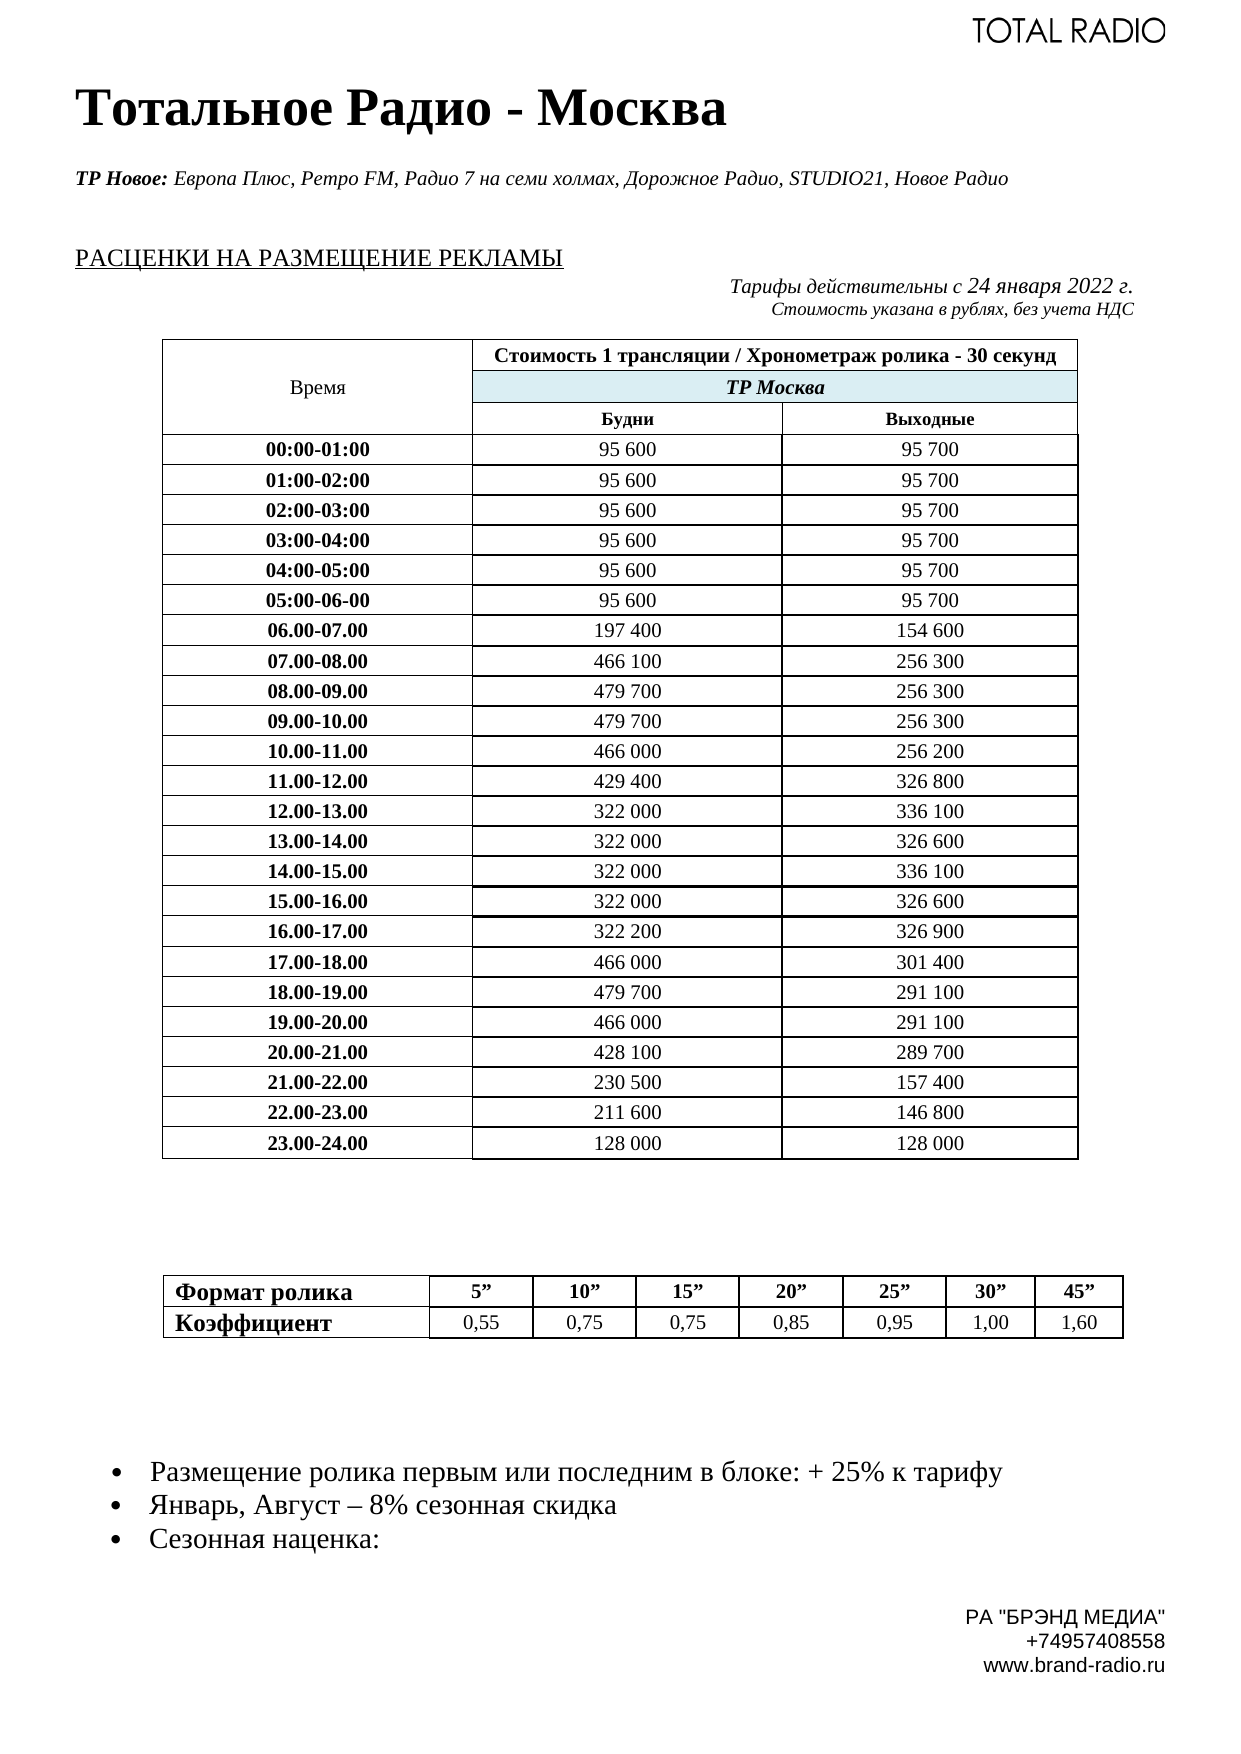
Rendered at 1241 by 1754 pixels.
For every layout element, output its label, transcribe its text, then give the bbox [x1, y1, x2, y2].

table_cell 0,95 [844, 1308, 945, 1337]
text Тарифы действительны с 24 января 2022 г. [90, 272, 1136, 298]
table_cell 291 100 [783, 978, 1077, 1006]
table_cell 95 700 [783, 435, 1077, 464]
table_cell Коэффициент [164, 1307, 429, 1337]
table_cell 18.00-19.00 [163, 977, 472, 1006]
table_cell 95 600 [473, 435, 781, 464]
table_cell 21.00-22.00 [163, 1067, 472, 1096]
text РАСЦЕНКИ НА РАЗМЕЩЕНИЕ РЕКЛАМЫ [75, 243, 1151, 272]
table_cell 04:00-05:00 [163, 555, 472, 584]
table_cell 16.00-17.00 [163, 916, 472, 946]
table_cell 17.00-18.00 [163, 947, 472, 976]
table_header 15” [637, 1277, 738, 1306]
table_cell 466 100 [473, 647, 781, 674]
table_cell 479 700 [473, 978, 781, 1006]
table_cell 326 600 [783, 888, 1077, 915]
table_cell 256 300 [783, 707, 1077, 735]
table_cell 322 200 [473, 918, 781, 946]
table_header 45” [1036, 1277, 1122, 1306]
table_cell 11.00-12.00 [163, 766, 472, 795]
table_cell 12.00-13.00 [163, 796, 472, 825]
table_cell 256 300 [783, 677, 1077, 705]
list Размещение ролика первым или последним в блоке: + 25% к тарифу [112, 1454, 1165, 1487]
table_cell 95 700 [783, 586, 1077, 614]
table_cell 466 000 [473, 737, 781, 765]
picture [972, 17, 1166, 43]
table_cell 20.00-21.00 [163, 1037, 472, 1066]
table_cell 06.00-07.00 [163, 615, 472, 644]
table_cell 322 000 [473, 827, 781, 855]
table_cell 95 700 [783, 526, 1077, 554]
table_cell 128 000 [783, 1128, 1077, 1158]
subtitle Тотальное Радио - Москва [75, 75, 1151, 137]
table_cell 128 000 [473, 1128, 781, 1158]
table_cell 230 500 [473, 1068, 781, 1096]
table_cell 197 400 [473, 616, 781, 644]
table_header Стоимость 1 трансляции / Хронометраж ролика - 30 секунд [473, 340, 1077, 370]
table_cell Выходные [783, 403, 1077, 434]
text ТР Новое: Европа Плюс, Ретро FM, Радио 7 на семи холмах, Дорожное Радио, STUDIO21, Новое Радио [75, 166, 1165, 190]
table_cell 05:00-06-00 [163, 585, 472, 614]
table_cell 95 700 [783, 496, 1077, 524]
table_cell ТР Москва [473, 371, 1077, 402]
table_cell 326 900 [783, 918, 1077, 946]
table_cell 23.00-24.00 [163, 1127, 472, 1158]
table_cell 157 400 [783, 1068, 1077, 1096]
table_cell 15.00-16.00 [163, 886, 472, 915]
table_cell 154 600 [783, 616, 1077, 644]
table_cell 03:00-04:00 [163, 525, 472, 554]
table_cell 01:00-02:00 [163, 465, 472, 494]
table_header Формат ролика [164, 1276, 429, 1306]
table_cell 322 000 [473, 857, 781, 885]
table_cell 07.00-08.00 [163, 646, 472, 674]
table_cell 95 600 [473, 496, 781, 524]
table_cell 326 800 [783, 767, 1077, 795]
table_cell 466 000 [473, 1008, 781, 1036]
table_header 20” [740, 1277, 842, 1306]
table_cell 13.00-14.00 [163, 826, 472, 855]
table_cell 95 600 [473, 586, 781, 614]
table_cell 211 600 [473, 1098, 781, 1126]
table_cell 19.00-20.00 [163, 1007, 472, 1036]
table_header 5” [430, 1277, 532, 1306]
table_cell Будни [473, 403, 782, 434]
table_cell 08.00-09.00 [163, 676, 472, 705]
table_cell 322 000 [473, 797, 781, 825]
table_cell 10.00-11.00 [163, 736, 472, 765]
table_cell 0,75 [534, 1308, 635, 1337]
table_cell 479 700 [473, 677, 781, 705]
table_header 25” [844, 1277, 945, 1306]
text Стоимость указана в рублях, без учета НДС [90, 298, 1136, 319]
table_cell 95 700 [783, 466, 1077, 494]
table_header 10” [534, 1277, 635, 1306]
table_header 30” [947, 1277, 1034, 1306]
table_cell 95 600 [473, 526, 781, 554]
table_cell 0,85 [740, 1308, 842, 1337]
table_cell 289 700 [783, 1038, 1077, 1066]
table_cell 95 600 [473, 556, 781, 584]
table_cell 256 300 [783, 647, 1077, 674]
table_cell 0,55 [430, 1308, 532, 1337]
table_cell 336 100 [783, 797, 1077, 825]
table_cell 301 400 [783, 948, 1077, 976]
table_cell 256 200 [783, 737, 1077, 765]
table_cell 1,00 [947, 1308, 1034, 1337]
table_cell 322 000 [473, 888, 781, 915]
table_cell 428 100 [473, 1038, 781, 1066]
table_cell 09.00-10.00 [163, 706, 472, 735]
table_cell 95 700 [783, 556, 1077, 584]
list Январь, Август – 8% сезонная скидка [111, 1487, 1215, 1521]
table_cell 14.00-15.00 [163, 856, 472, 885]
table_cell 1,60 [1036, 1308, 1122, 1337]
table_cell 22.00-23.00 [163, 1097, 472, 1126]
table_cell 291 100 [783, 1008, 1077, 1036]
table_cell 336 100 [783, 857, 1077, 885]
table_cell 00:00-01:00 [163, 435, 472, 464]
table_header Время [163, 340, 472, 434]
table_cell 466 000 [473, 948, 781, 976]
list Сезонная наценка: [111, 1521, 1215, 1554]
table_cell 479 700 [473, 707, 781, 735]
table_cell 429 400 [473, 767, 781, 795]
table_cell 02:00-03:00 [163, 495, 472, 524]
table_cell 0,75 [637, 1308, 738, 1337]
table_cell 146 800 [783, 1098, 1077, 1126]
table_cell 326 600 [783, 827, 1077, 855]
table_cell 95 600 [473, 466, 781, 494]
